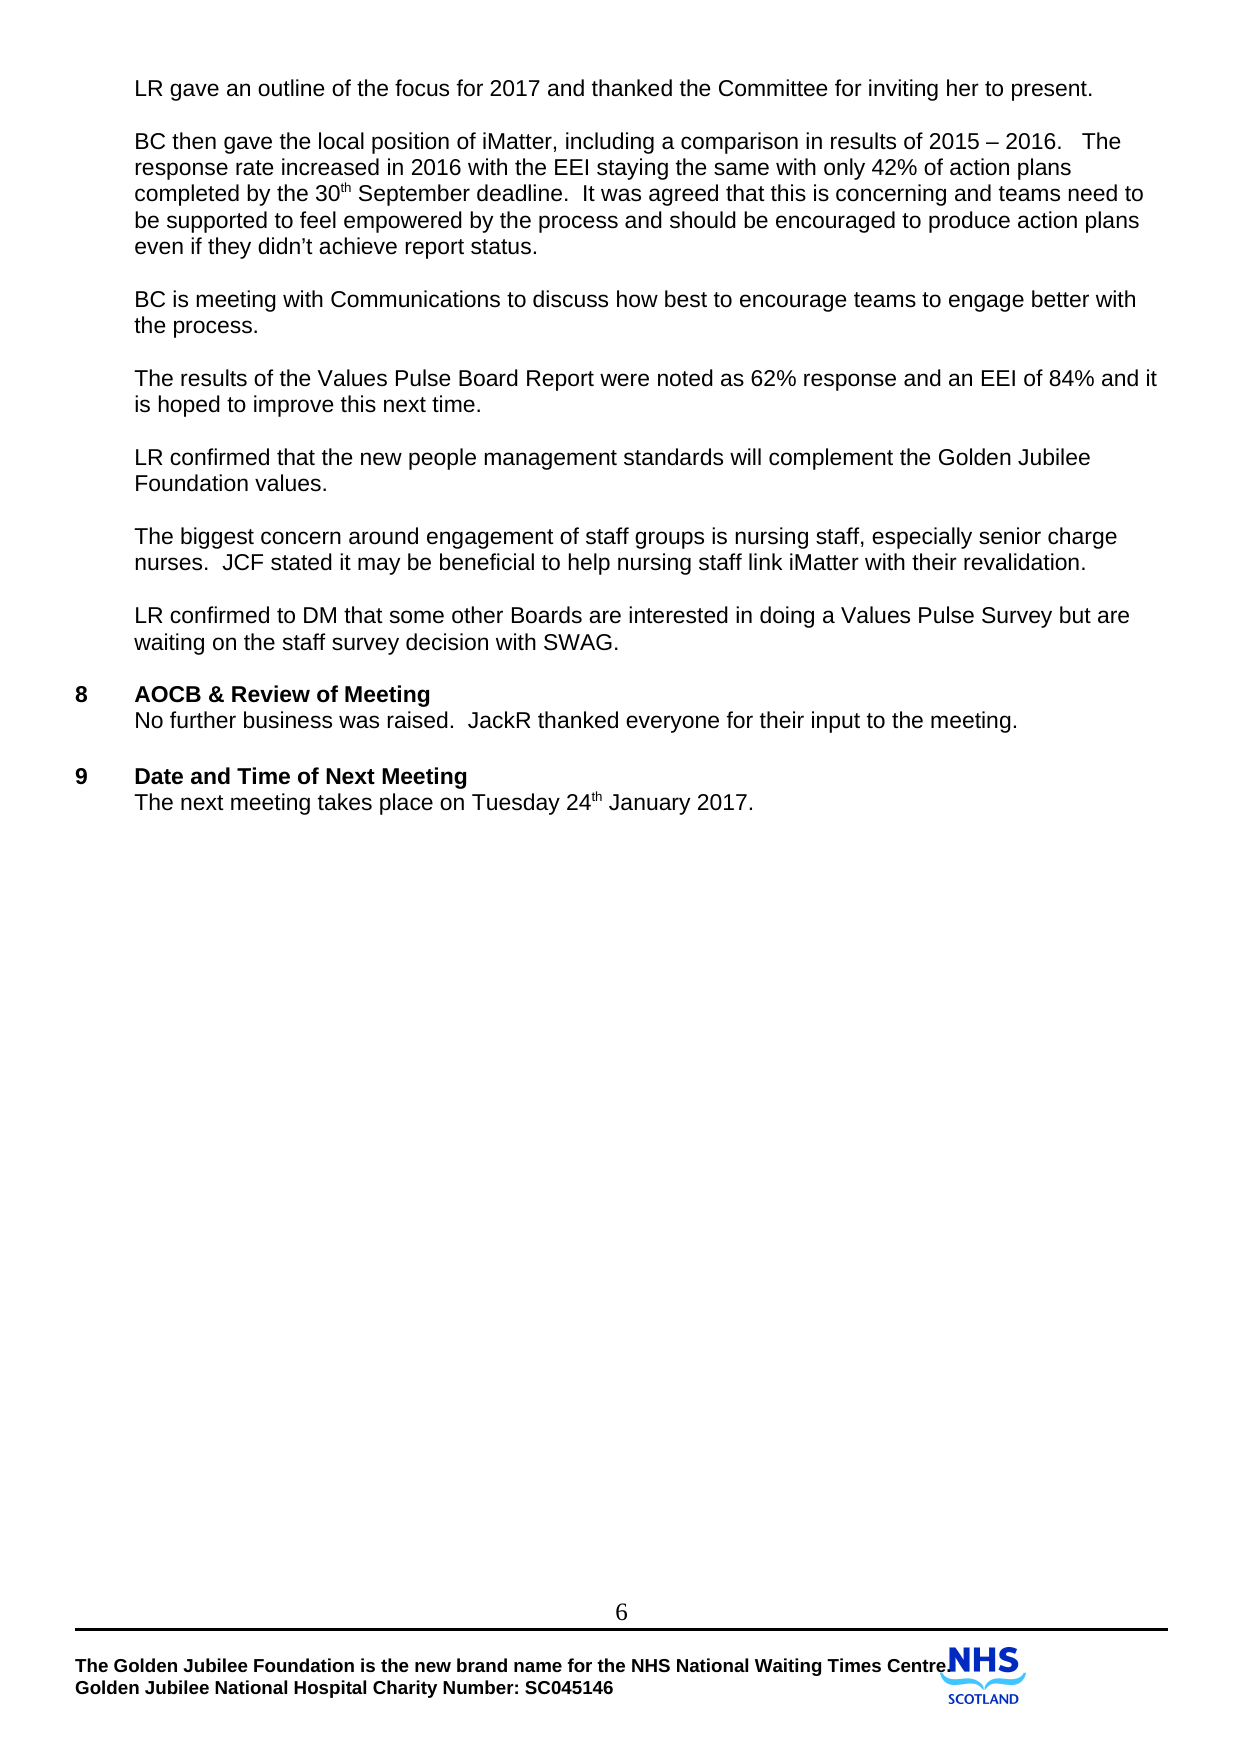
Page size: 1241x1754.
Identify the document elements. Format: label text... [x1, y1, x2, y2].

text No further business was raised. JackR thanked everyone for their input to the meeting. [134, 707, 1165, 734]
text LR gave an outline of the focus for 2017 and thanked the Committee for inviting her to present. [134, 75, 1165, 101]
text BC is meeting with Communications to discuss how best to encourage teams to engage better with the process. [134, 286, 1165, 338]
text The next meeting takes place on Tuesday 24th January 2017. [134, 789, 1165, 815]
text BC then gave the local position of iMatter, including a comparison in results of 2015 – 2016. The response rate increased in 2016 with the EEI staying the same with only 42% of action plans completed by the 30th September deadline. It was agreed that this is concerning and teams need to be supported to feel empowered by the process and should be encouraged to produce action plans even if they didn’t achieve report status. [134, 128, 1165, 259]
text The results of the Values Pulse Board Report were noted as 62% response and an EEI of 84% and it is hoped to improve this next time. [134, 365, 1165, 418]
text 8 AOCB & Review of Meeting [75, 681, 1165, 707]
text The biggest concern around engagement of staff groups is nursing staff, especially senior charge nurses. JCF stated it may be beneficial to help nursing staff link iMatter with their revalidation. [134, 523, 1165, 576]
text LR confirmed to DM that some other Boards are interested in doing a Values Pulse Survey but are waiting on the staff survey decision with SWAG. [134, 602, 1165, 655]
text 9 Date and Time of Next Meeting [75, 763, 1165, 789]
picture [940, 1647, 1026, 1704]
text LR confirmed that the new people management standards will complement the Golden Jubilee Foundation values. [134, 444, 1165, 497]
